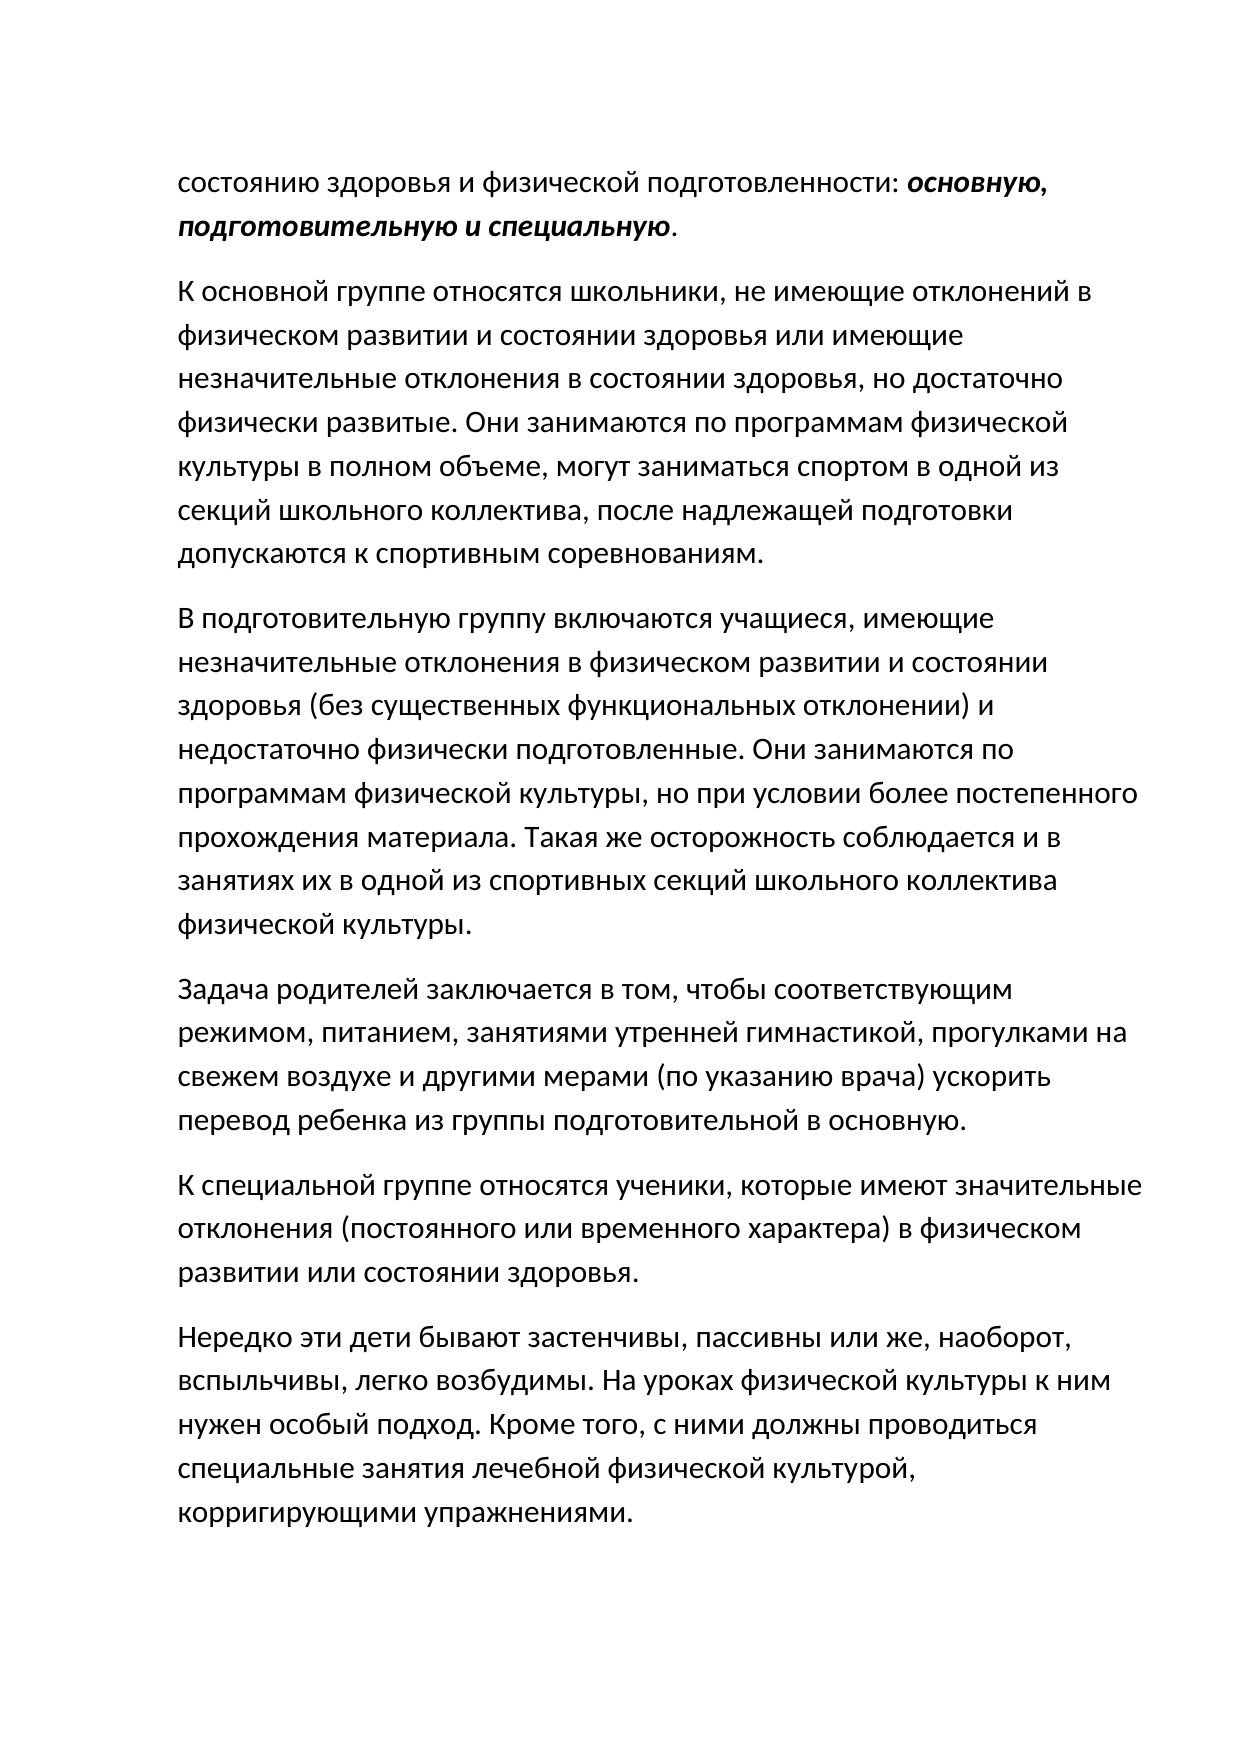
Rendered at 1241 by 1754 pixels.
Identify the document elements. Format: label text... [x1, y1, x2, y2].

text К основной группе относятся школьники, не имеющие отклонений в физическом развитии и состоянии здоровья или имеющие незначительные отклонения в состоянии здоровья, но достаточно физически развитые. Они занимаются по программам физической культуры в полном объеме, могут заниматься спортом в одной из секций школьного коллектива, после надлежащей подготовки допускаются к спортивным соревнованиям. [177, 271, 1152, 571]
text Задача родителей заключается в том, чтобы соответствующим режимом, питанием, занятиями утренней гимнастикой, прогулками на свежем воздухе и другими мерами (по указанию врача) ускорить перевод ребенка из группы подготовительной в основную. [177, 969, 1152, 1138]
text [177, 162, 1152, 244]
text Нередко эти дети бывают застенчивы, пассивны или же, наоборот, вспыльчивы, легко возбудимы. На уроках физической культуры к ним нужен особый подход. Кроме того, с ними должны проводиться специальные занятия лечебной физической культу­рой, корригирующими упражнениями. [177, 1317, 1152, 1530]
text К специальной группе относятся ученики, которые имеют значительные отклонения (постоянного или временного характера) в физическом развитии или состоянии здоровья. [177, 1164, 1152, 1290]
text В подготовительную группу включаются учащиеся, имеющие незначительные отклонения в физическом развитии и состоянии здоровья (без существенных функциональных отклонении) и недостаточно физически подготовленные. Они занимаются по программам физической культуры, но при условии более постепенного прохождения материала. Такая же осторожность соблюдается и в занятиях их в одной из спортивных секций школьного коллектива физической культуры. [177, 598, 1152, 942]
